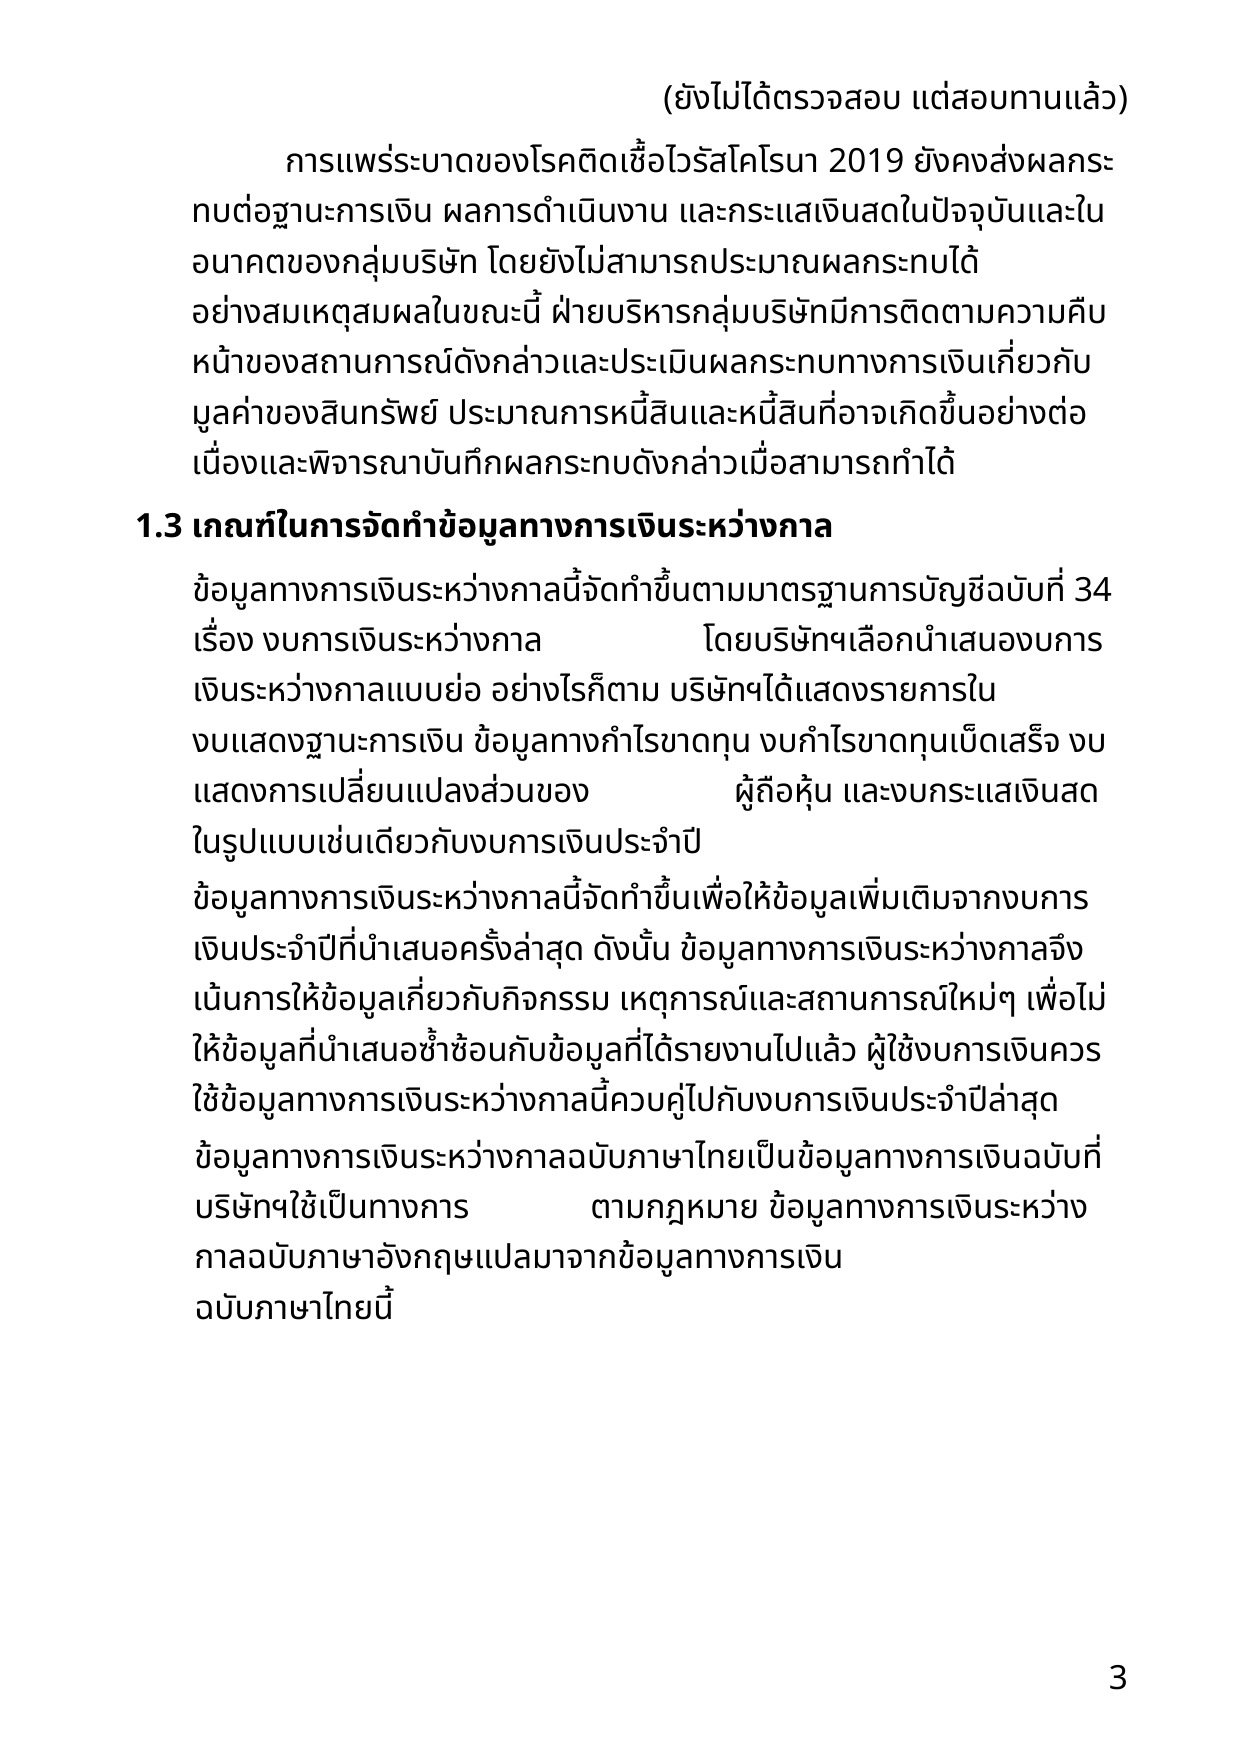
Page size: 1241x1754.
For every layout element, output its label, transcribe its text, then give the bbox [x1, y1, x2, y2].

text การแพร่ระบาดของโรคติดเชื้อไวรัสโคโรนา 2019 ยังคงส่งผลกระทบต่อฐานะการเงิน ผลการดำเนินงาน และกระแสเงินสดในปัจจุบันและในอนาคตของกลุ่มบริษัท โดยยังไม่สามารถประมาณผลกระทบได้ อย่างสมเหตุสมผลในขณะนี้ ฝ่ายบริหารกลุ่มบริษัทมีการติดตามความคืบหน้าของสถานการณ์ดังกล่าวและประเมินผลกระทบทางการเงินเกี่ยวกับมูลค่าของสินทรัพย์ ประมาณการหนี้สินและหนี้สินที่อาจเกิดขึ้นอย่างต่อเนื่องและพิจารณาบันทึกผลกระทบดังกล่าวเมื่อสามารถทำได้ [135, 137, 1128, 490]
text ข้อมูลทางการเงินระหว่างกาลฉบับภาษาไทยเป็นข้อมูลทางการเงินฉบับที่บริษัทฯใช้เป็นทางการ ตามกฎหมาย ข้อมูลทางการเงินระหว่างกาลฉบับภาษาอังกฤษแปลมาจากข้อมูลทางการเงิน ฉบับภาษาไทยนี้ [194, 1133, 1128, 1334]
text 1.3 เกณฑ์ในการจัดทำข้อมูลทางการเงินระหว่างกาล [135, 502, 1128, 553]
text ข้อมูลทางการเงินระหว่างกาลนี้จัดทำขึ้นตามมาตรฐานการบัญชีฉบับที่ 34 เรื่อง งบการเงินระหว่างกาล โดยบริษัทฯเลือกนำเสนองบการเงินระหว่างกาลแบบย่อ อย่างไรก็ตาม บริษัทฯได้แสดงรายการใน งบแสดงฐานะการเงิน ข้อมูลทางกำไรขาดทุน งบกำไรขาดทุนเบ็ดเสร็จ งบแสดงการเปลี่ยนแปลงส่วนของ ผู้ถือหุ้น และงบกระแสเงินสดในรูปแบบเช่นเดียวกับงบการเงินประจำปี [135, 565, 1128, 868]
text ข้อมูลทางการเงินระหว่างกาลนี้จัดทำขึ้นเพื่อให้ข้อมูลเพิ่มเติมจากงบการเงินประจำปีที่นำเสนอครั้งล่าสุด ดังนั้น ข้อมูลทางการเงินระหว่างกาลจึงเน้นการให้ข้อมูลเกี่ยวกับกิจกรรม เหตุการณ์และสถานการณ์ใหม่ๆ เพื่อไม่ให้ข้อมูลที่นำเสนอซ้ำซ้อนกับข้อมูลที่ได้รายงานไปแล้ว ผู้ใช้งบการเงินควรใช้ข้อมูลทางการเงินระหว่างกาลนี้ควบคู่ไปกับงบการเงินประจำปีล่าสุด [135, 874, 1128, 1126]
